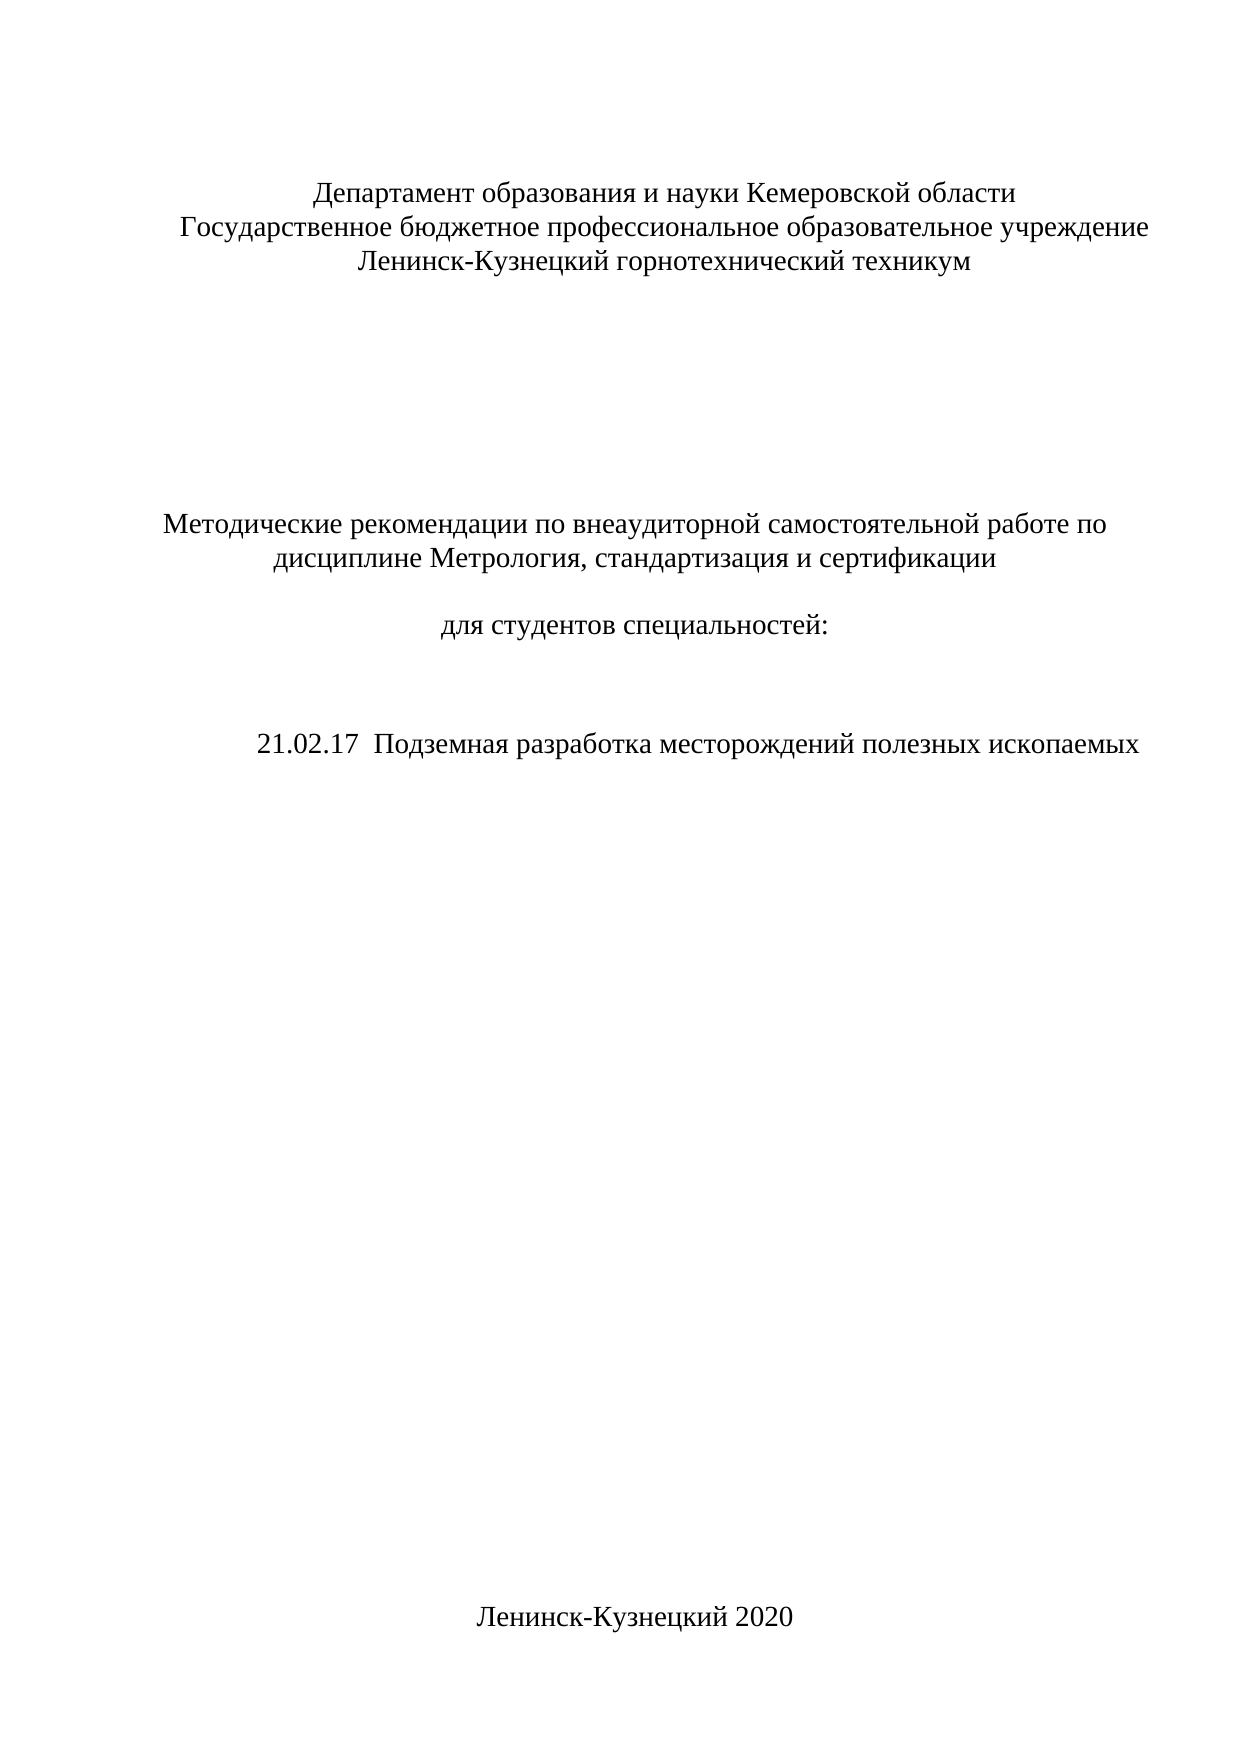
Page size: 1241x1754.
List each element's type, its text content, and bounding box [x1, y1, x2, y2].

text Ленинск-Кузнецкий горнотехнический техникум [177, 243, 1152, 276]
text 21.02.17 Подземная разработка месторождений полезных ископаемых [118, 727, 1152, 760]
text Государственное бюджетное профессиональное образовательное учреждение [177, 209, 1152, 243]
text Методические рекомендации по внеаудиторной самостоятельной работе по дисциплине Метрология, стандартизация и сертификации [118, 506, 1152, 573]
text Ленинск-Кузнецкий 2020 [118, 1599, 1152, 1632]
text для студентов специальностей: [118, 607, 1152, 640]
text Департамент образования и науки Кемеровской области [177, 176, 1152, 209]
